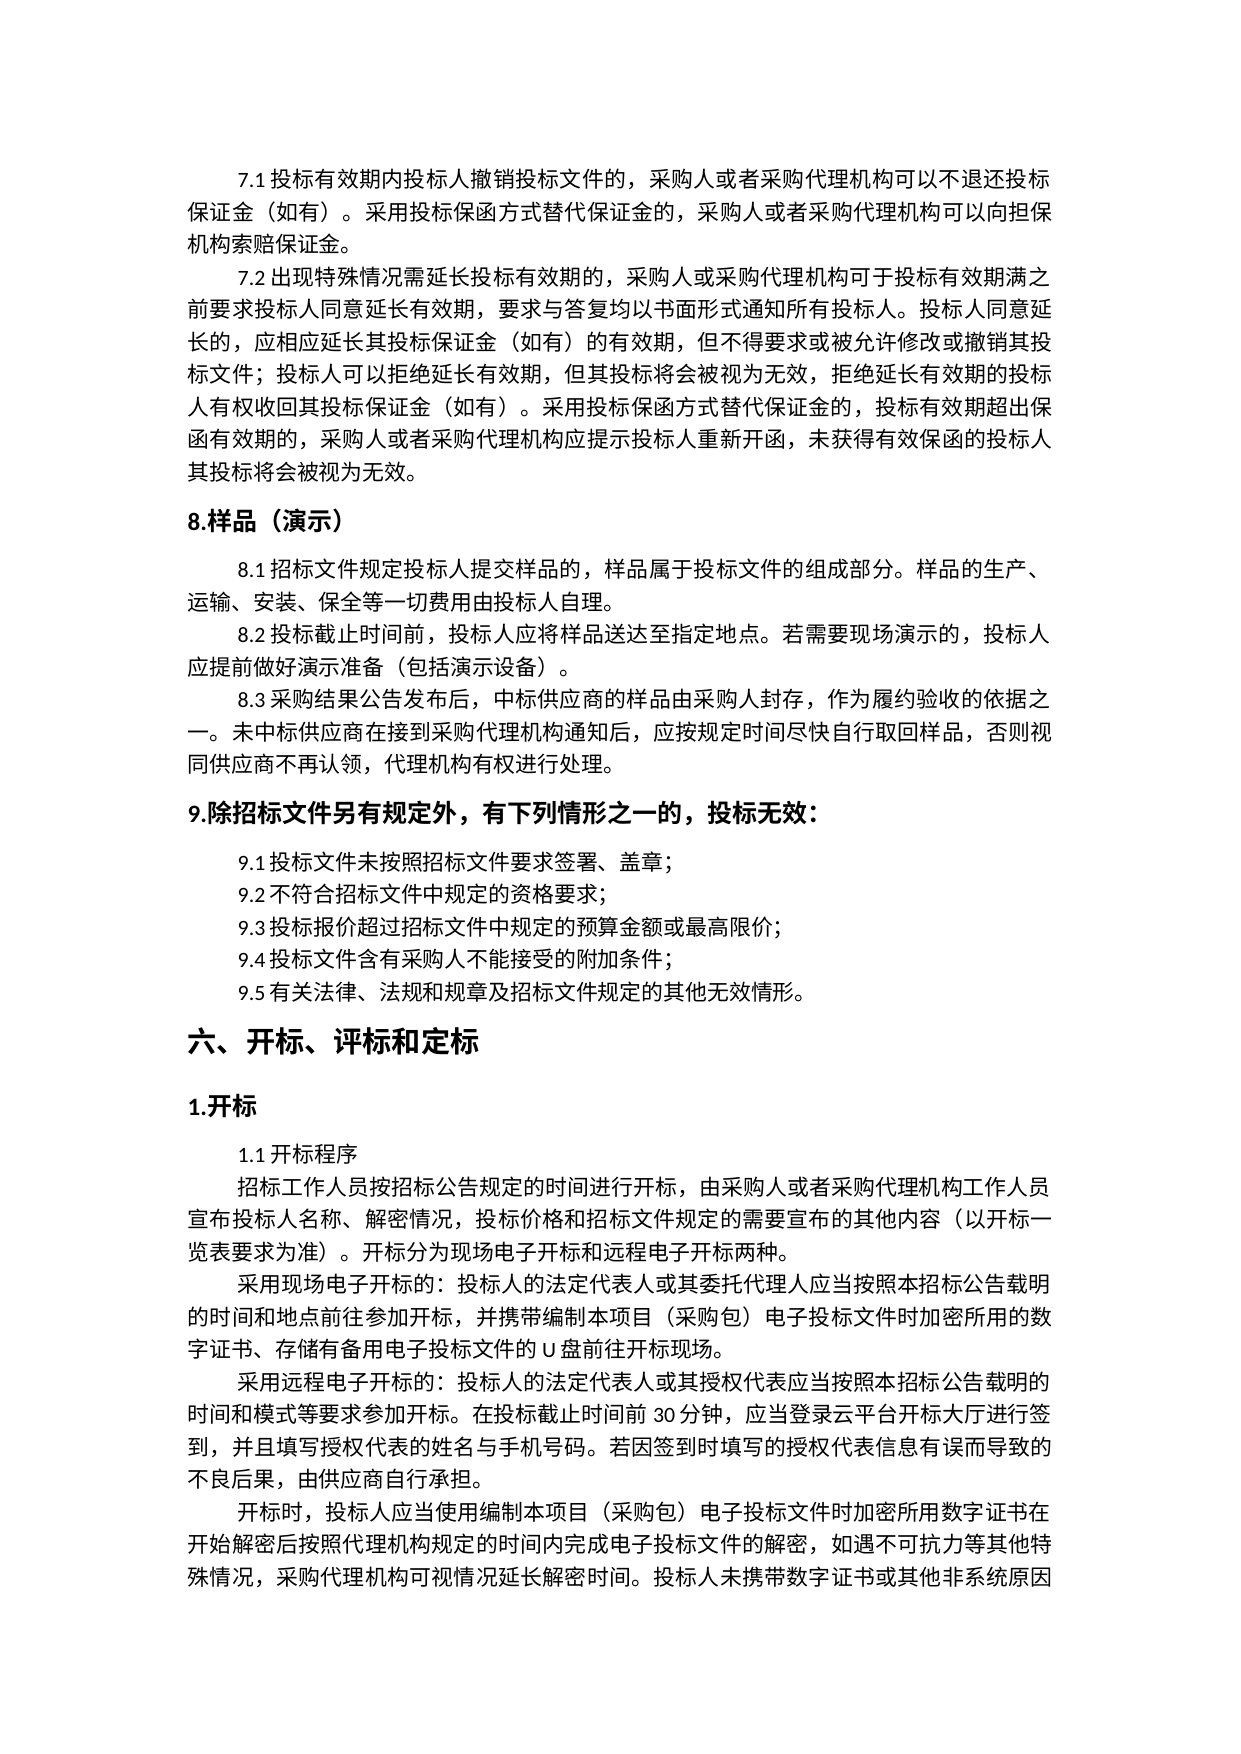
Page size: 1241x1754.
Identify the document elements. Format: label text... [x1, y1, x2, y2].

text 采用现场电子开标的：投标人的法定代表人或其委托代理人应当按照本招标公告载明的时间和地点前往参加开标，并携带编制本项目（采购包）电子投标文件时加密所用的数字证书、存储有备用电子投标文件的U盘前往开标现场。 [187, 1267, 1053, 1364]
text 9.除招标文件另有规定外，有下列情形之一的，投标无效： [187, 779, 1053, 844]
text 8.样品（演示） [187, 487, 1053, 552]
text 8.2投标截止时间前，投标人应将样品送达至指定地点。若需要现场演示的，投标人应提前做好演示准备（包括演示设备）。 [187, 617, 1053, 682]
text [187, 1494, 1053, 1592]
text 9.2不符合招标文件中规定的资格要求； [187, 877, 1053, 909]
text 1.1 开标程序 [187, 1137, 1053, 1169]
text 8.1招标文件规定投标人提交样品的，样品属于投标文件的组成部分。样品的生产、运输、安装、保全等一切费用由投标人自理。 [187, 552, 1053, 617]
text 六、开标、评标和定标 [187, 1007, 1053, 1072]
text 9.3投标报价超过招标文件中规定的预算金额或最高限价； [187, 909, 1053, 942]
text 7.2出现特殊情况需延长投标有效期的，采购人或采购代理机构可于投标有效期满之前要求投标人同意延长有效期，要求与答复均以书面形式通知所有投标人。投标人同意延长的，应相应延长其投标保证金（如有）的有效期，但不得要求或被允许修改或撤销其投标文件；投标人可以拒绝延长有效期，但其投标将会被视为无效，拒绝延长有效期的投标人有权收回其投标保证金（如有）。采用投标保函方式替代保证金的，投标有效期超出保函有效期的，采购人或者采购代理机构应提示投标人重新开函，未获得有效保函的投标人其投标将会被视为无效。 [187, 259, 1053, 487]
text 招标工作人员按招标公告规定的时间进行开标，由采购人或者采购代理机构工作人员宣布投标人名称、解密情况，投标价格和招标文件规定的需要宣布的其他内容（以开标一览表要求为准）。开标分为现场电子开标和远程电子开标两种。 [187, 1169, 1053, 1267]
text 8.3采购结果公告发布后，中标供应商的样品由采购人封存，作为履约验收的依据之一。未中标供应商在接到采购代理机构通知后，应按规定时间尽快自行取回样品，否则视同供应商不再认领，代理机构有权进行处理。 [187, 682, 1053, 779]
text 9.1投标文件未按照招标文件要求签署、盖章； [187, 844, 1053, 877]
text 9.4投标文件含有采购人不能接受的附加条件； [187, 942, 1053, 974]
text 9.5有关法律、法规和规章及招标文件规定的其他无效情形。 [187, 974, 1053, 1007]
text 7.1投标有效期内投标人撤销投标文件的，采购人或者采购代理机构可以不退还投标保证金（如有）。采用投标保函方式替代保证金的，采购人或者采购代理机构可以向担保机构索赔保证金。 [187, 162, 1053, 259]
text 1.开标 [187, 1072, 1053, 1137]
text 采用远程电子开标的：投标人的法定代表人或其授权代表应当按照本招标公告载明的时间和模式等要求参加开标。在投标截止时间前30分钟，应当登录云平台开标大厅进行签到，并且填写授权代表的姓名与手机号码。若因签到时填写的授权代表信息有误而导致的不良后果，由供应商自行承担。 [187, 1364, 1053, 1494]
